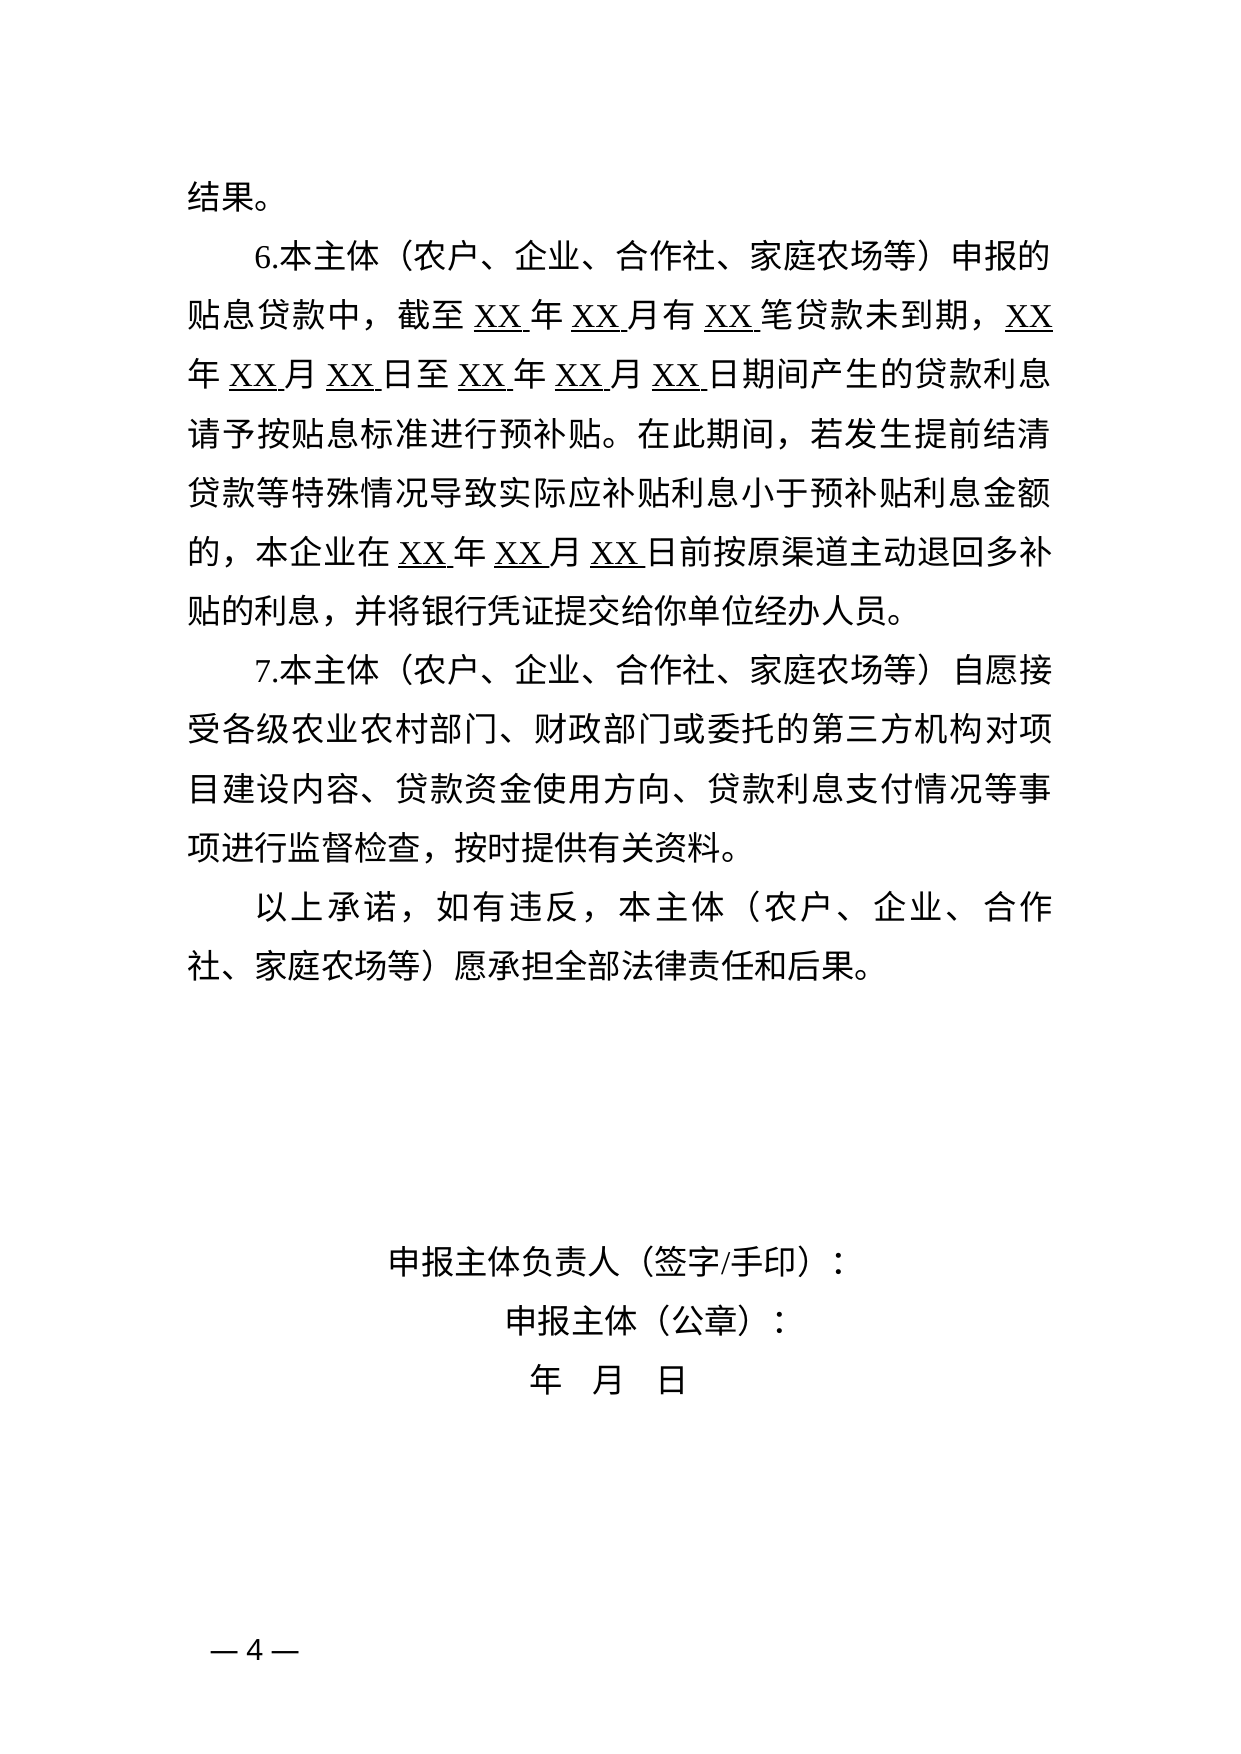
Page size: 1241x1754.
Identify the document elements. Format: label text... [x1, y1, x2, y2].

text 年 月 日 [187, 1345, 1053, 1404]
text 以上承诺，如有违反，本主体（农户、企业、合作社、家庭农场等）愿承担全部法律责任和后果。 [187, 872, 1053, 990]
text 7.本主体（农户、企业、合作社、家庭农场等）自愿接受各级农业农村部门、财政部门或委托的第三方机构对项目建设内容、贷款资金使用方向、贷款利息支付情况等事项进行监督检查，按时提供有关资料。 [187, 635, 1053, 872]
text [187, 162, 1053, 221]
text 申报主体负责人（签字/手印）： [187, 1227, 1053, 1286]
text 6.本主体（农户、企业、合作社、家庭农场等）申报的贴息贷款中，截至XX年XX月有XX笔贷款未到期，XX年XX月XX日至XX年XX月XX日期间产生的贷款利息请予按贴息标准进行预补贴。在此期间，若发生提前结清贷款等特殊情况导致实际应补贴利息小于预补贴利息金额的，本企业在XX年XX月XX日前按原渠道主动退回多补贴的利息，并将银行凭证提交给你单位经办人员。 [187, 221, 1053, 635]
text 申报主体（公章）： [187, 1286, 1053, 1345]
